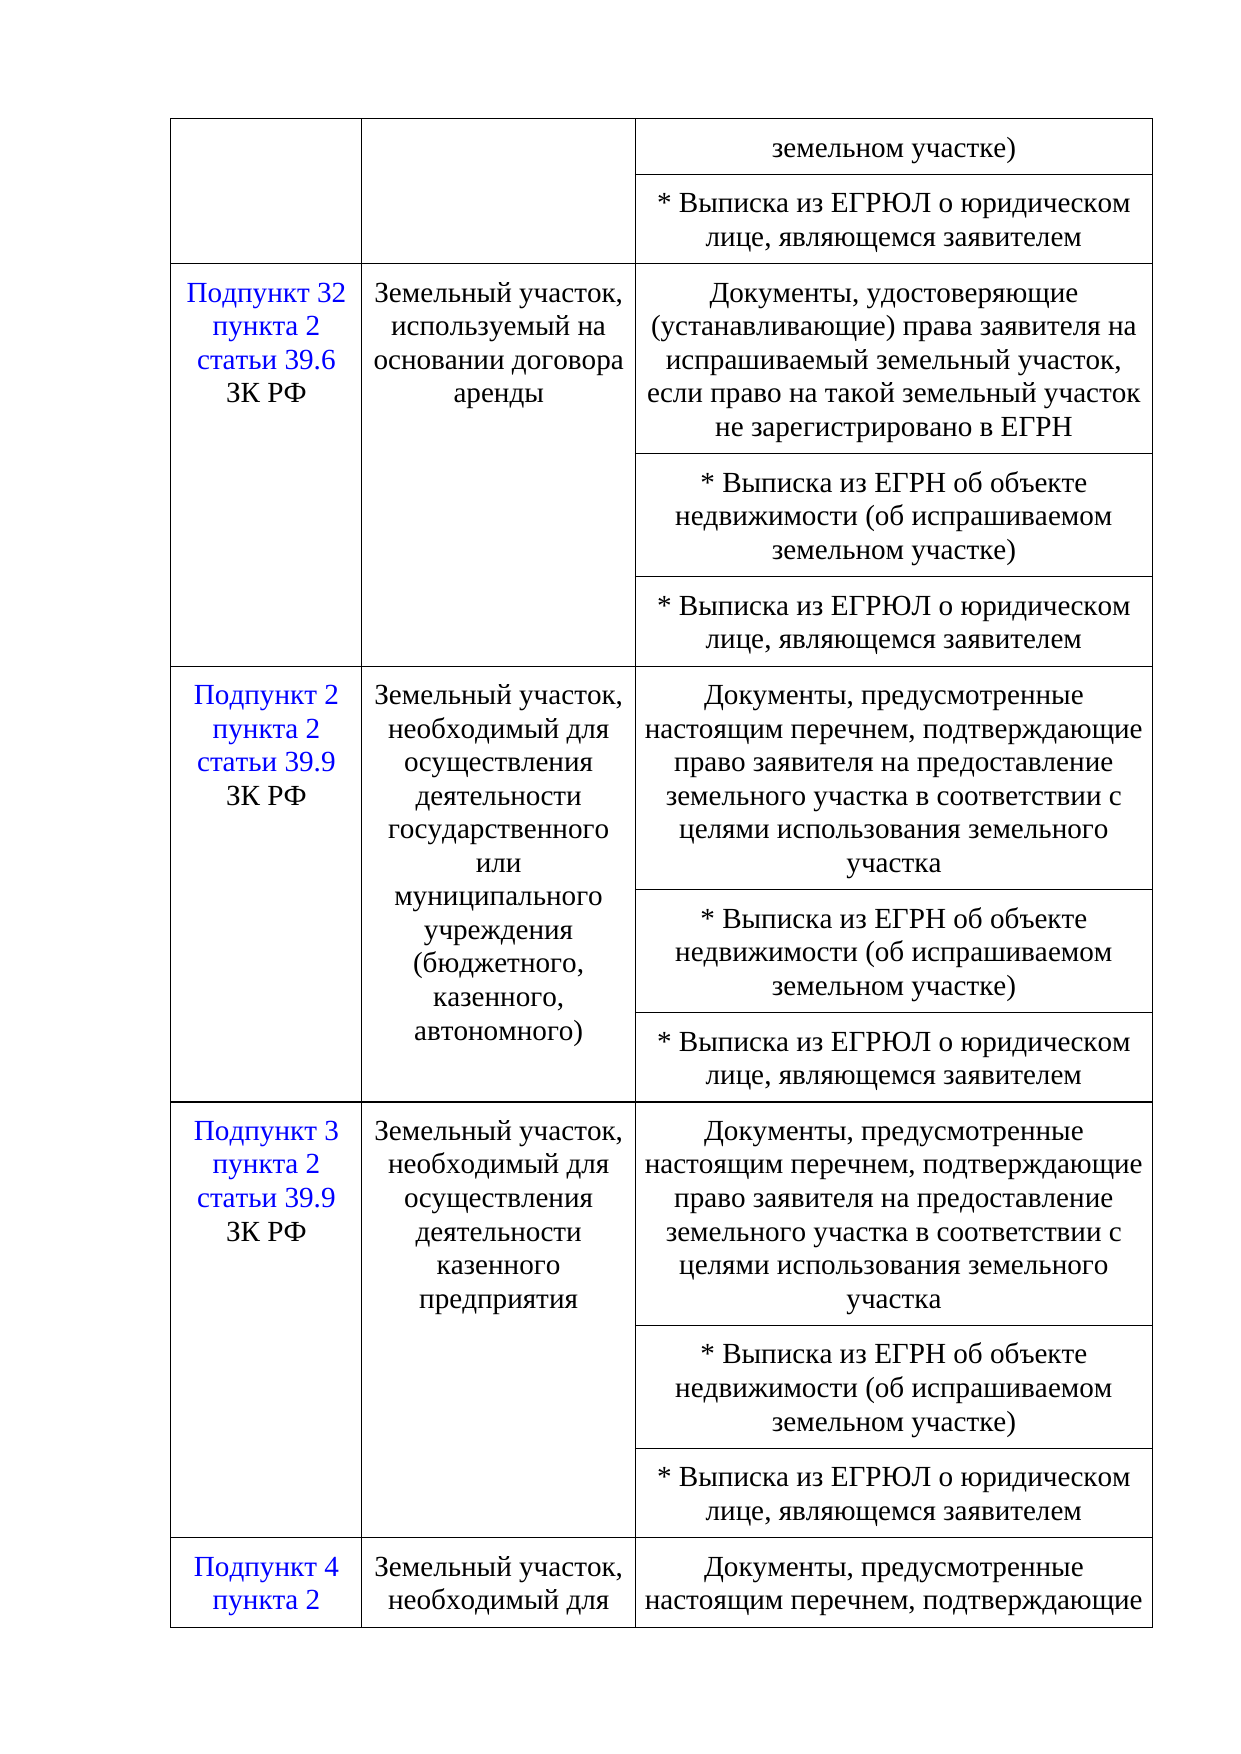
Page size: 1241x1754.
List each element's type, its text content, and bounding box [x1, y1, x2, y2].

table_cell Земельный участок, используемый на основании договора аренды [362, 264, 635, 666]
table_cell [171, 1538, 361, 1627]
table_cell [636, 1538, 1152, 1627]
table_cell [636, 119, 1152, 174]
table_cell * Выписка из ЕГРЮЛ о юридическом лице, являющемся заявителем [636, 175, 1152, 263]
table_cell * Выписка из ЕГРН об объекте недвижимости (об испрашиваемом земельном участке) [636, 890, 1152, 1012]
table_cell Подпункт 2 пункта 2 статьи 39.9 ЗК РФ [171, 667, 361, 1101]
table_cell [362, 1538, 635, 1627]
table_cell * Выписка из ЕГРН об объекте недвижимости (об испрашиваемом земельном участке) [636, 454, 1152, 576]
table_cell Земельный участок, необходимый для осуществления деятельности государственного или муниципального учреждения (бюджетного, казенного, автономного) [362, 667, 635, 1101]
table_cell * Выписка из ЕГРЮЛ о юридическом лице, являющемся заявителем [636, 1449, 1152, 1537]
table_cell Земельный участок, необходимый для осуществления деятельности казенного предприятия [362, 1103, 635, 1537]
table_cell * Выписка из ЕГРЮЛ о юридическом лице, являющемся заявителем [636, 577, 1152, 666]
table_cell Подпункт 3 пункта 2 статьи 39.9 ЗК РФ [171, 1103, 361, 1537]
table_cell * Выписка из ЕГРН об объекте недвижимости (об испрашиваемом земельном участке) [636, 1326, 1152, 1448]
table_cell * Выписка из ЕГРЮЛ о юридическом лице, являющемся заявителем [636, 1013, 1152, 1101]
table_cell Подпункт 32 пункта 2 статьи 39.6 ЗК РФ [171, 264, 361, 666]
table_cell Документы, удостоверяющие (устанавливающие) права заявителя на испрашиваемый земельный участок, если право на такой земельный участок не зарегистрировано в ЕГРН [636, 264, 1152, 453]
